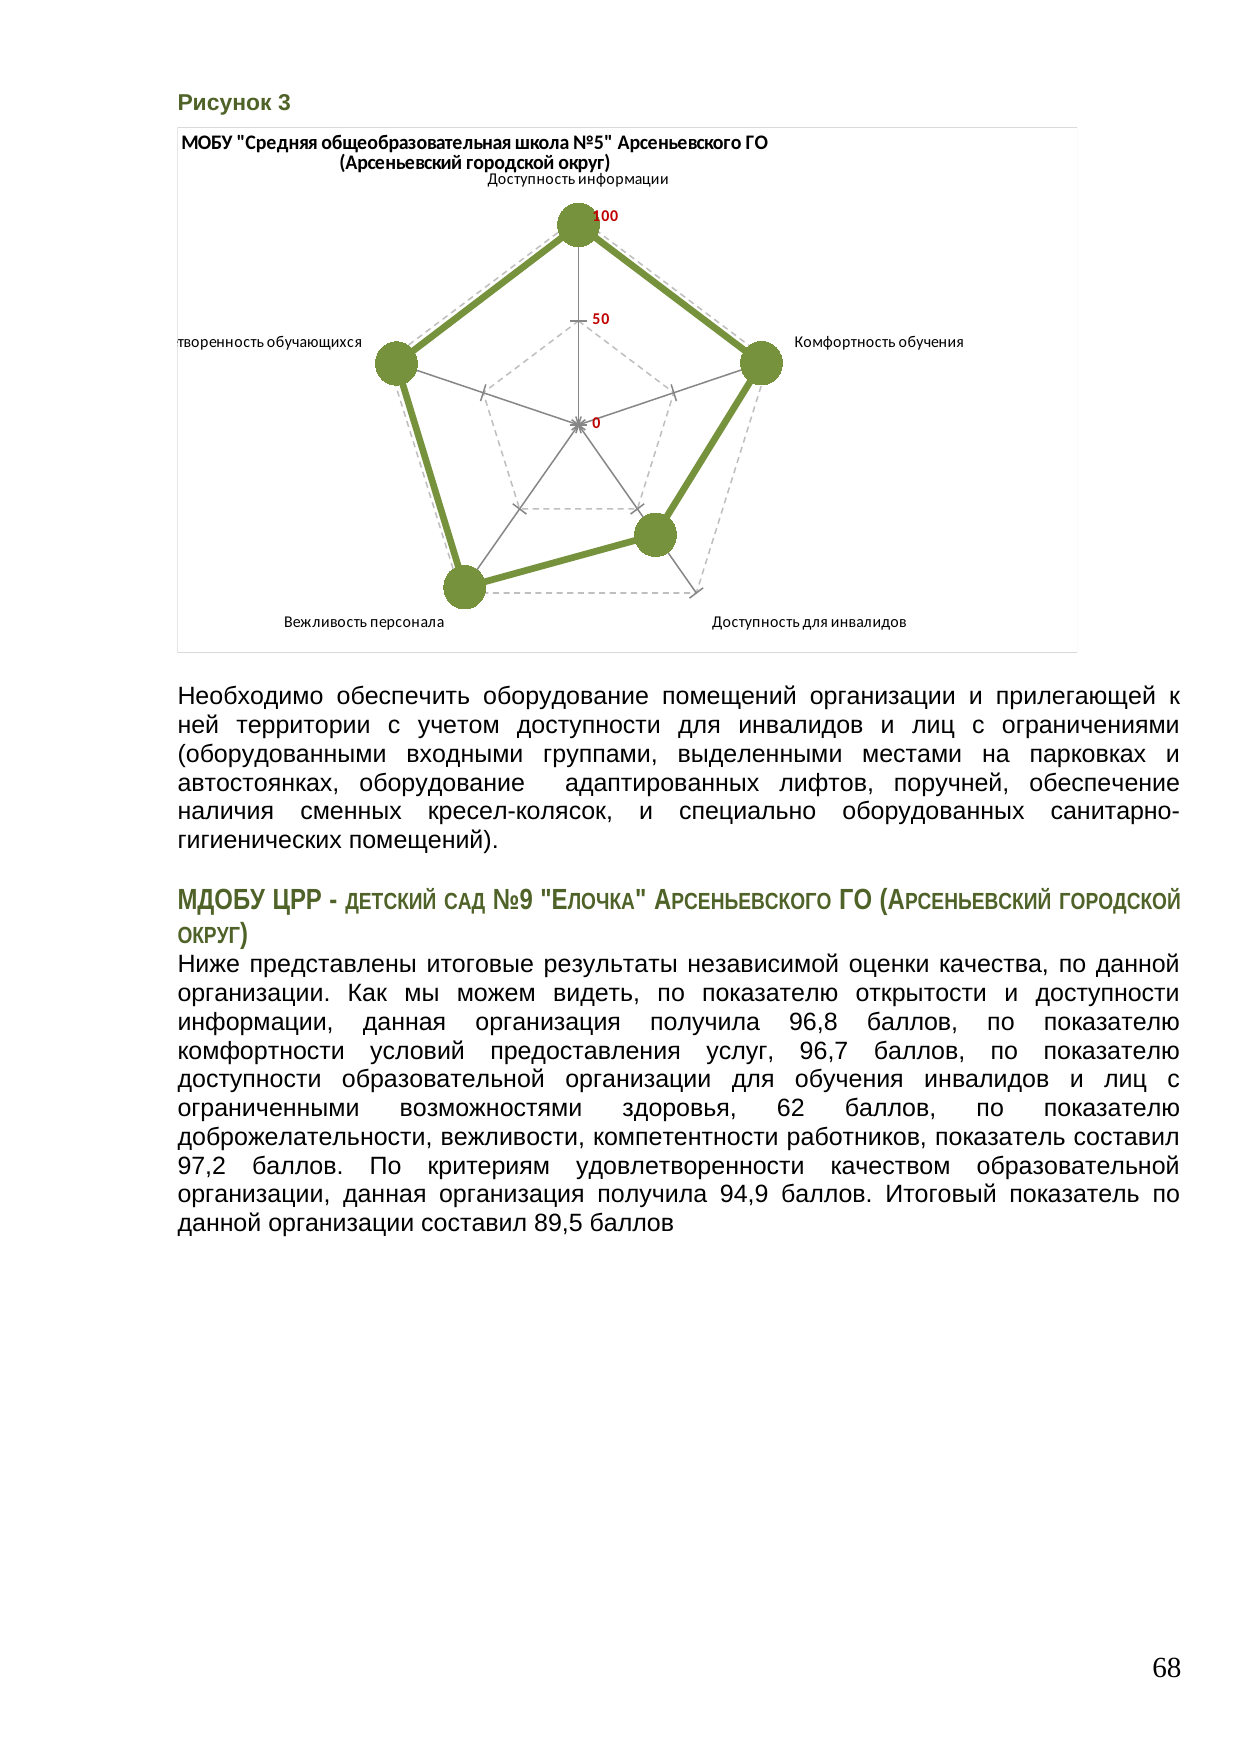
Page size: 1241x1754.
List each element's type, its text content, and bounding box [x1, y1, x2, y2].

text Необходимо обеспечить оборудование помещений организации и прилегающей к ней территории с учетом доступности для инвалидов и лиц с ограничениями (оборудованными входными группами, выделенными местами на парковках и автостоянках, оборудование адаптированных лифтов, поручней, обеспечение наличия сменных кресел-колясок, и специально оборудованных санитарно-гигиенических помещений). [177, 681, 1181, 854]
text Рисунок 3 [177, 89, 1181, 115]
text МДОБУ ЦРР - детский сад №9 "Елочка" Арсеньевского ГО (Арсеньевский городской округ) [177, 882, 1181, 949]
text Ниже представлены итоговые результаты независимой оценки качества, по данной организации. Как мы можем видеть, по показателю открытости и доступности информации, данная организация получила 96,8 баллов, по показателю комфортности условий предоставления услуг, 96,7 баллов, по показателю доступности образовательной организации для обучения инвалидов и лиц с ограниченными возможностями здоровья, 62 баллов, по показателю доброжелательности, вежливости, компетентности работников, показатель составил 97,2 баллов. По критериям удовлетворенности качеством образовательной организации, данная организация получила 94,9 баллов. Итоговый показатель по данной организации составил 89,5 баллов [177, 949, 1181, 1237]
